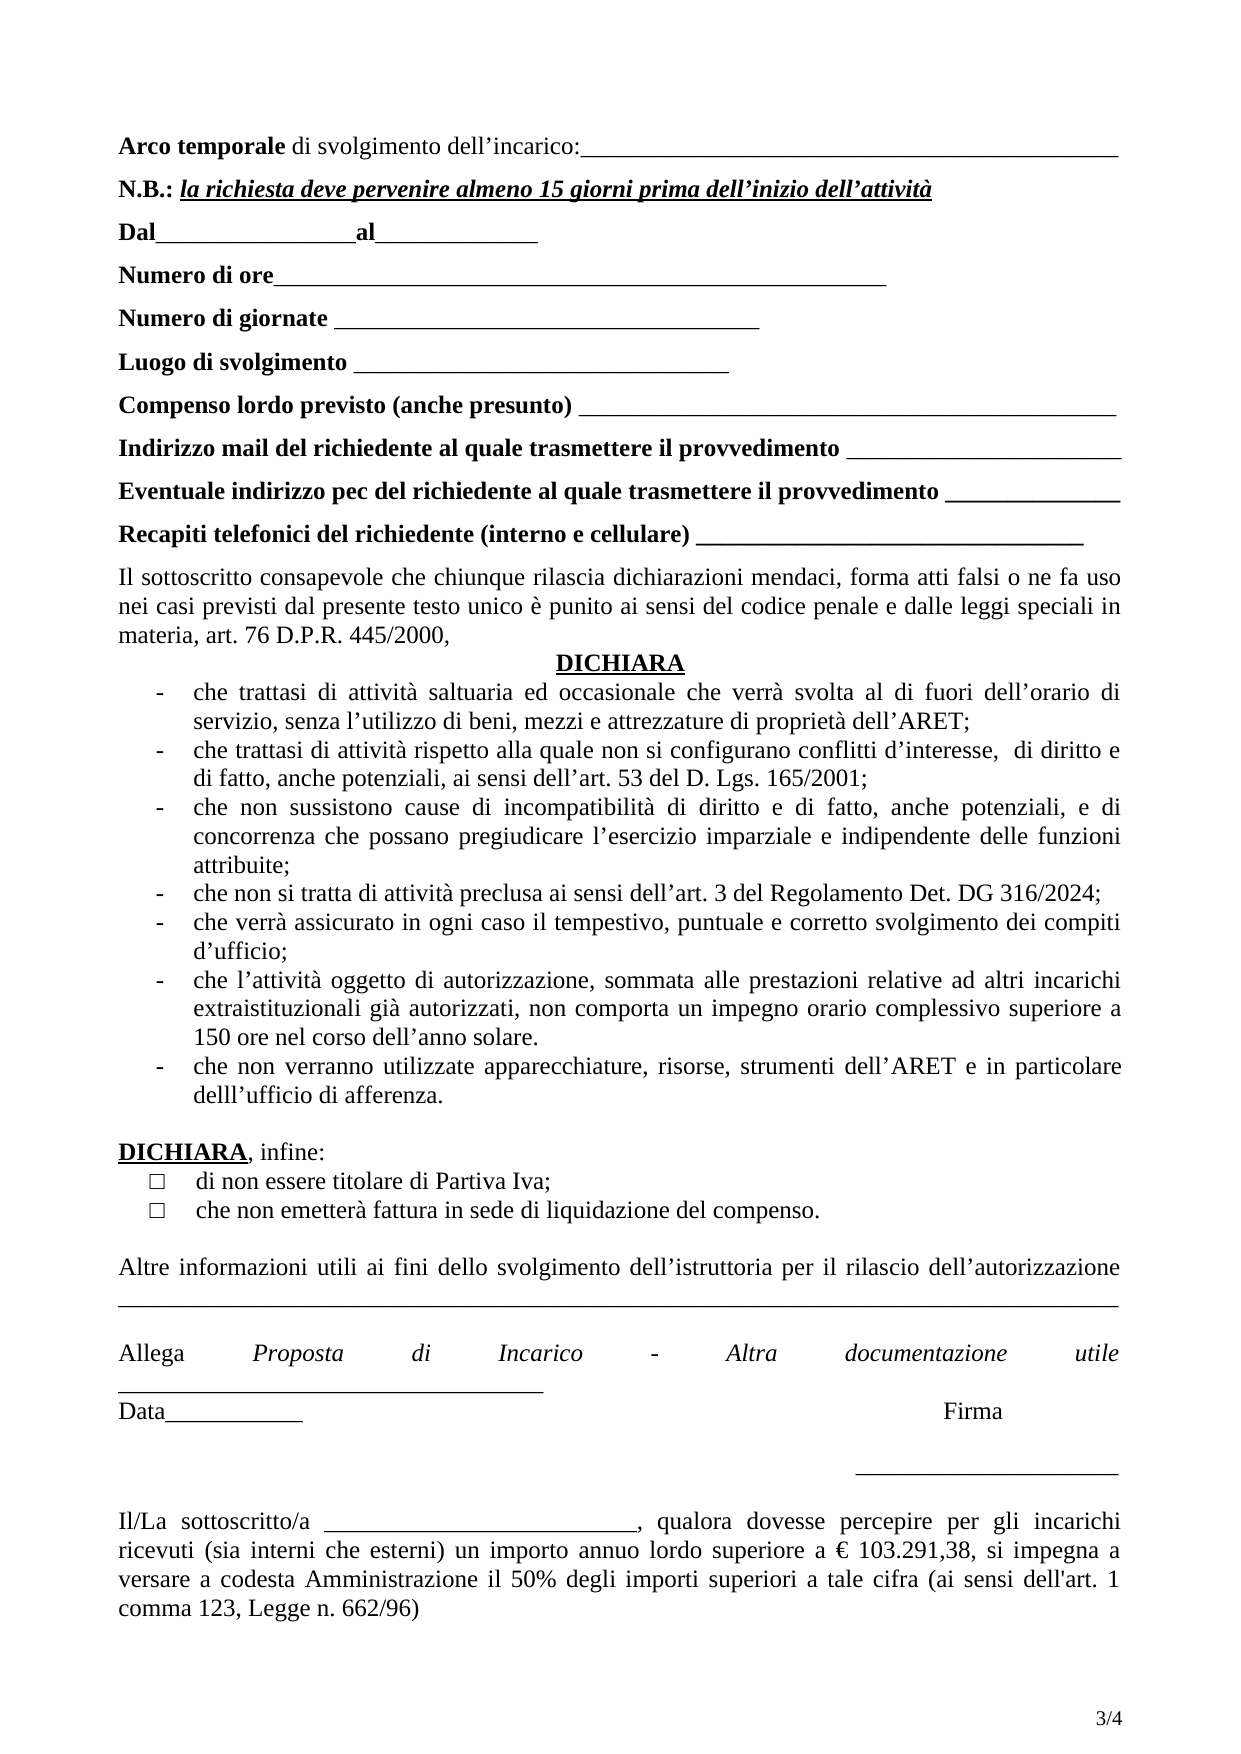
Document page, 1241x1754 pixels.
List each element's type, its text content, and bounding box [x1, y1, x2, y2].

text N.B.: la richiesta deve pervenire almeno 15 giorni prima dell’inizio dell’attività [118, 174, 1122, 203]
text □ di non essere titolare di Partiva Iva; [118, 1166, 1122, 1195]
text Il sottoscritto consapevole che chiunque rilascia dichiarazioni mendaci, forma atti falsi o ne fa uso nei casi previsti dal presente testo unico è punito ai sensi del codice penale e dalle leggi speciali in materia, art. 76 D.P.R. 445/2000, [118, 562, 1122, 648]
list che non si tratta di attività preclusa ai sensi dell’art. 3 del Regolamento Det. DG 316/2024; [156, 878, 1122, 907]
text Numero di ore_________________________________________________ [118, 260, 1122, 289]
text Numero di giornate __________________________________ [118, 303, 1122, 332]
text DICHIARA, infine: [118, 1137, 1122, 1166]
text Il/La sottoscritto/a _________________________, qualora dovesse percepire per gli incarichi ricevuti (sia interni che esterni) un importo annuo lordo superiore a € 103.291,38, si impegna a versare a codesta Amministrazione il 50% degli importi superiori a tale cifra (ai sensi dell'art. 1 comma 123, Legge n. 662/96) [118, 1506, 1122, 1621]
text Eventuale indirizzo pec del richiedente al quale trasmettere il provvedimento ______________ [118, 476, 1122, 505]
list che trattasi di attività rispetto alla quale non si configurano conflitti d’interesse, di diritto e di fatto, anche potenziali, ai sensi dell’art. 53 del D. Lgs. 165/2001; [156, 735, 1122, 792]
text _____________________ [568, 1425, 1122, 1478]
text Dal________________al_____________ [118, 217, 1122, 246]
text Altre informazioni utili ai fini dello svolgimento dell’istruttoria per il rilascio dell’autorizzazione ________________________________________________________________________________ [118, 1252, 1122, 1310]
text □ che non emetterà fattura in sede di liquidazione del compenso. [118, 1195, 1122, 1223]
text Arco temporale di svolgimento dell’incarico:___________________________________________ [118, 131, 1122, 160]
list che trattasi di attività saltuaria ed occasionale che verrà svolta al di fuori dell’orario di servizio, senza l’utilizzo di beni, mezzi e attrezzature di proprietà dell’ARET; [156, 677, 1122, 735]
list che non verranno utilizzate apparecchiature, risorse, strumenti dell’ARET e in particolare delll’ufficio di afferenza. [156, 1051, 1122, 1108]
text DICHIARA [118, 648, 1122, 677]
text Recapiti telefonici del richiedente (interno e cellulare) _______________________________ [118, 519, 1122, 548]
text Data___________ Firma [118, 1396, 1122, 1425]
text Allega Proposta di Incarico - Altra documentazione utile __________________________________ [118, 1338, 1122, 1396]
list che verrà assicurato in ogni caso il tempestivo, puntuale e corretto svolgimento dei compiti d’ufficio; [156, 907, 1122, 965]
text Luogo di svolgimento ______________________________ [118, 347, 1122, 375]
list che non sussistono cause di incompatibilità di diritto e di fatto, anche potenziali, e di concorrenza che possano pregiudicare l’esercizio imparziale e indipendente delle funzioni attribuite; [156, 792, 1122, 878]
text Indirizzo mail del richiedente al quale trasmettere il provvedimento ______________________ [118, 433, 1122, 462]
text Compenso lordo previsto (anche presunto) ___________________________________________ [118, 390, 1122, 418]
list che l’attività oggetto di autorizzazione, sommata alle prestazioni relative ad altri incarichi extraistituzionali già autorizzati, non comporta un impegno orario complessivo superiore a 150 ore nel corso dell’anno solare. [156, 965, 1122, 1051]
